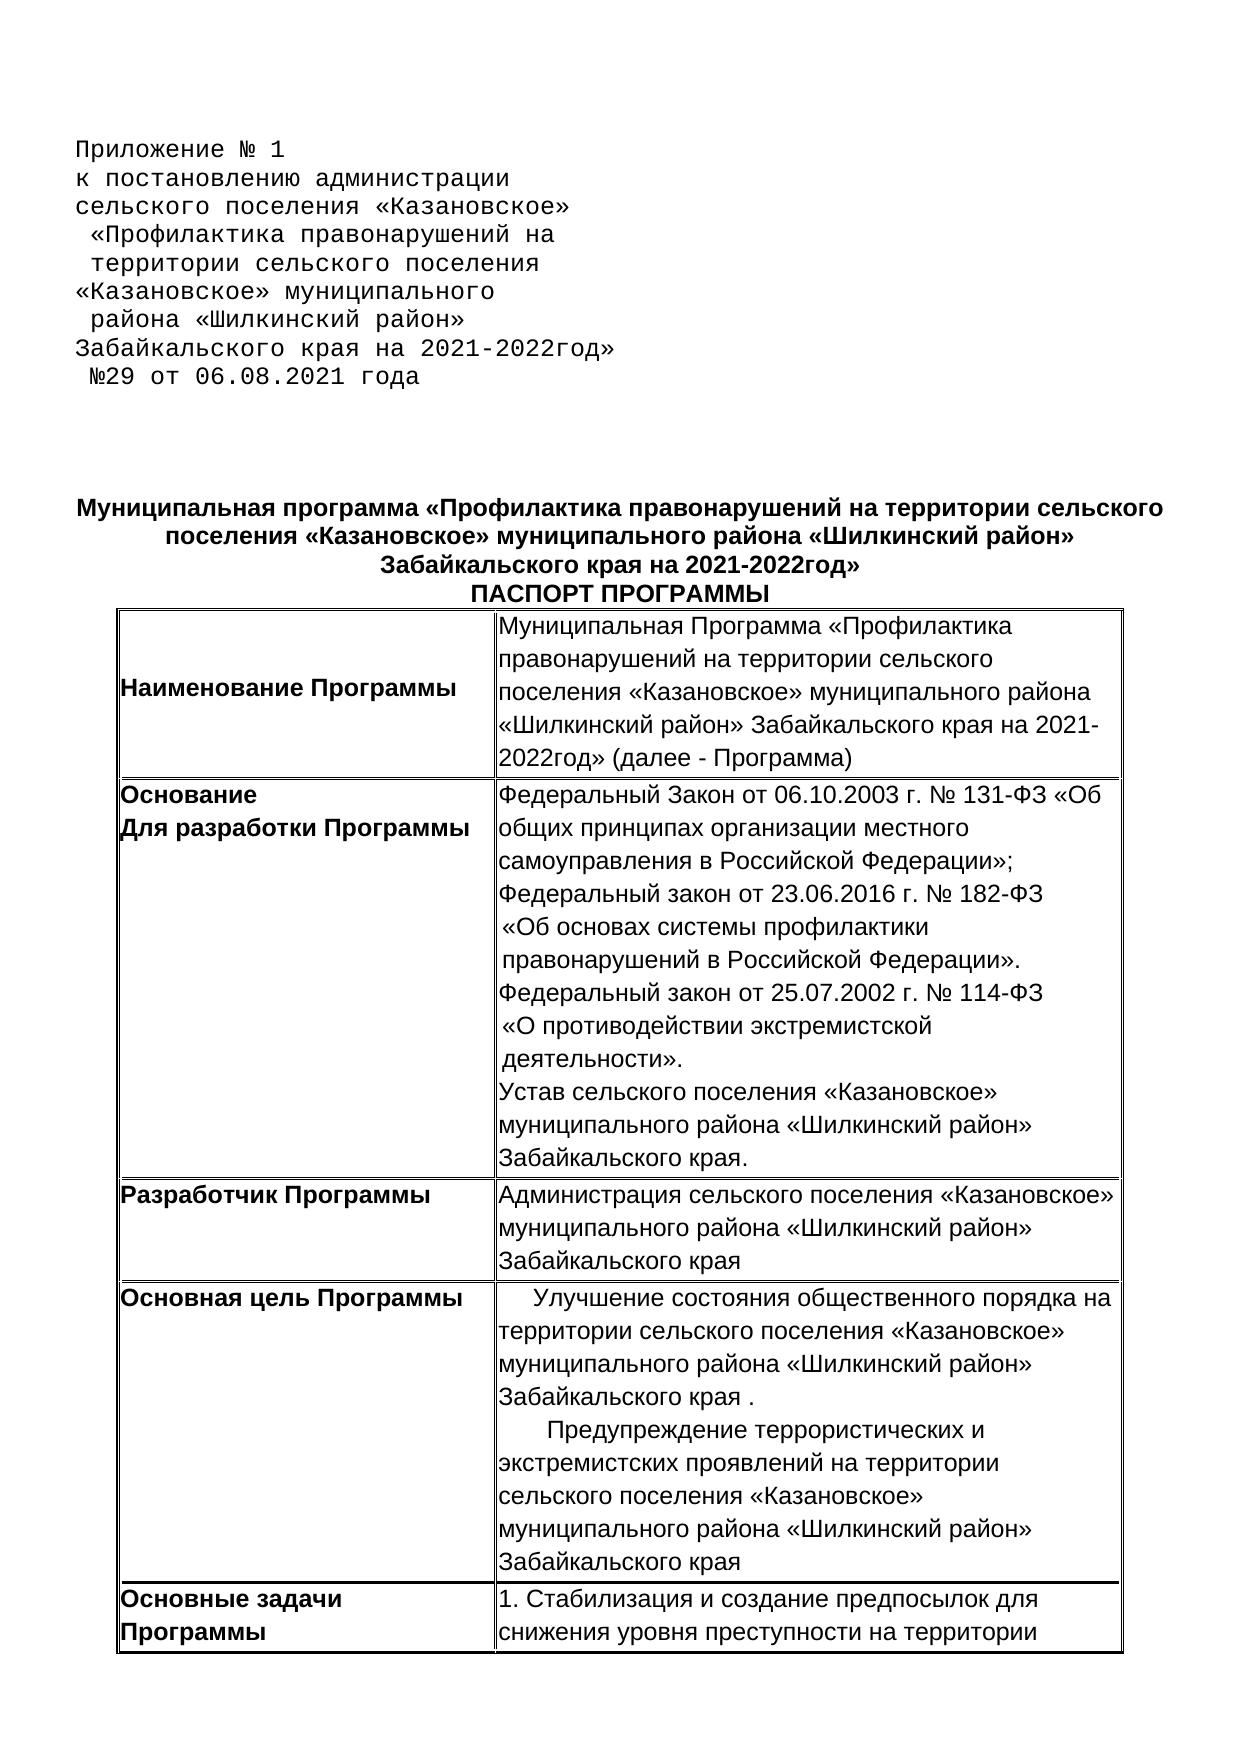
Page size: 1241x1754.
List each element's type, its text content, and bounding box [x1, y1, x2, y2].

text территории сельского поселения [75, 250, 1165, 278]
text Муниципальная программа «Профилактика правонарушений на территории сельского поселения «Казановское» муниципального района «Шилкинский район» Забайкальского края на 2021-2022год» [75, 492, 1165, 579]
text Приложение № 1 [75, 137, 1165, 165]
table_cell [120, 1581, 496, 1651]
table_cell Улучшение состояния общественного порядка на территории сельского поселения «Казановское» муниципального района «Шилкинский район» Забайкальского края . Предупреждение террористических и экстремистских проявлений на территории сельского поселения «Казановское» муниципального района «Шилкинский район» Забайкальского края [496, 1280, 1122, 1581]
table_cell Федеральный Закон от 06.10.2003 г. № 131-ФЗ «Об общих принципах организации местного самоуправления в Российской Федерации»; Федеральный закон от 23.06.2016 г. № 182-ФЗ «Об основах системы профилактики правонарушений в Российской Федерации». Федеральный закон от 25.07.2002 г. № 114-ФЗ «О противодействии экстремистской деятельности». Устав сельского поселения «Казановское» муниципального района «Шилкинский район» Забайкальского края. [496, 777, 1122, 1177]
text «Профилактика правонарушений на [75, 222, 1165, 250]
text сельского поселения «Казановское» [75, 193, 1165, 222]
table_header Наименование Программы [120, 611, 496, 777]
table_cell Администрация сельского поселения «Казановское» муниципального района «Шилкинский район» Забайкальского края [496, 1177, 1122, 1280]
text «Казановское» муниципального [75, 278, 1165, 307]
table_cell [496, 1581, 1121, 1651]
text к постановлению администрации [75, 165, 1165, 193]
text Забайкальского края на 2021-2022год» [75, 335, 1165, 363]
table_cell Основание Для разработки Программы [118, 777, 496, 1177]
text №29 от 06.08.2021 года [75, 363, 1165, 392]
table_cell Разработчик Программы [118, 1177, 496, 1280]
text ПАСПОРТ ПРОГРАММЫ [75, 579, 1165, 607]
table_cell Основная цель Программы [118, 1280, 496, 1581]
text района «Шилкинский район» [75, 307, 1165, 335]
table_header Муниципальная Программа «Профилактика правонарушений на территории сельского поселения «Казановское» муниципального района «Шилкинский район» Забайкальского края на 2021-2022год» (далее - Программа) [496, 611, 1121, 777]
